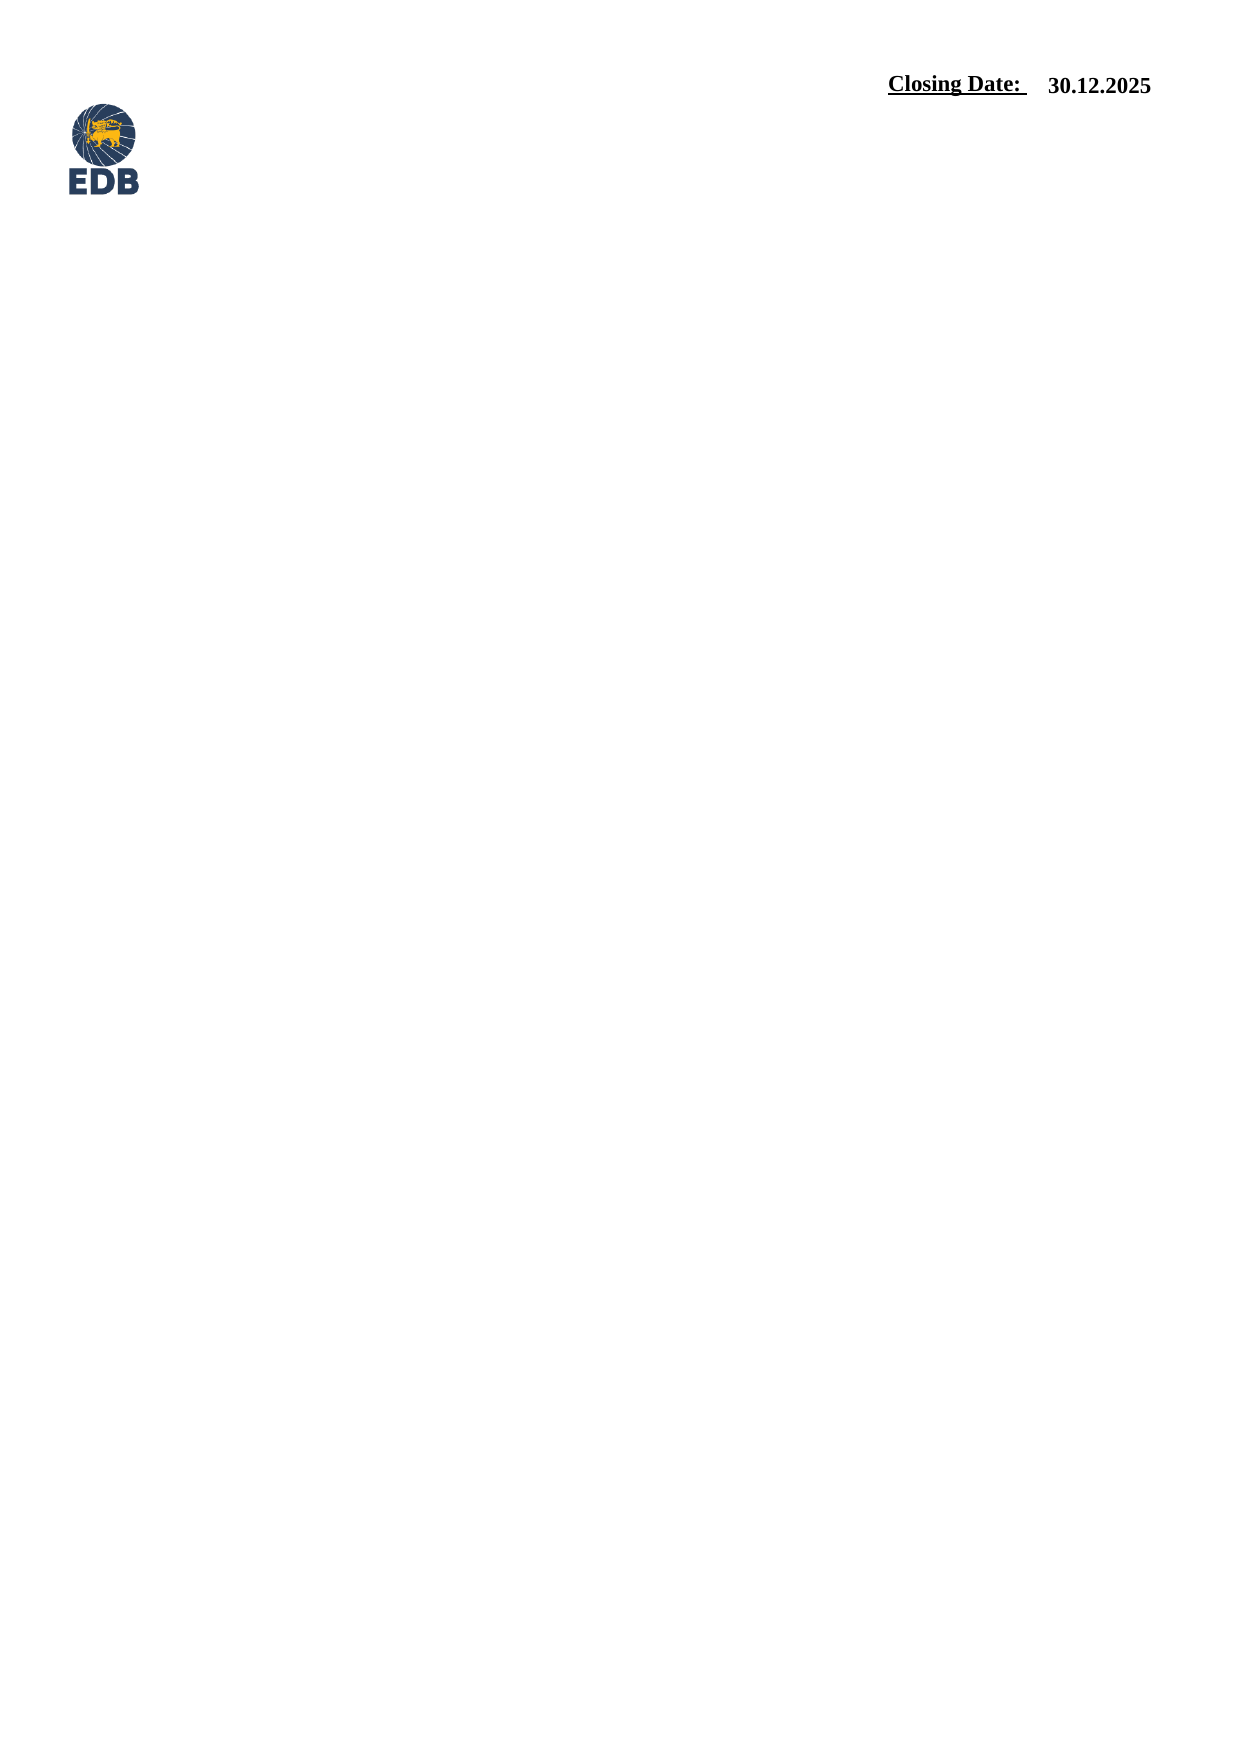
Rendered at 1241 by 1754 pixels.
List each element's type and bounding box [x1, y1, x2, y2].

picture [67, 101, 140, 208]
